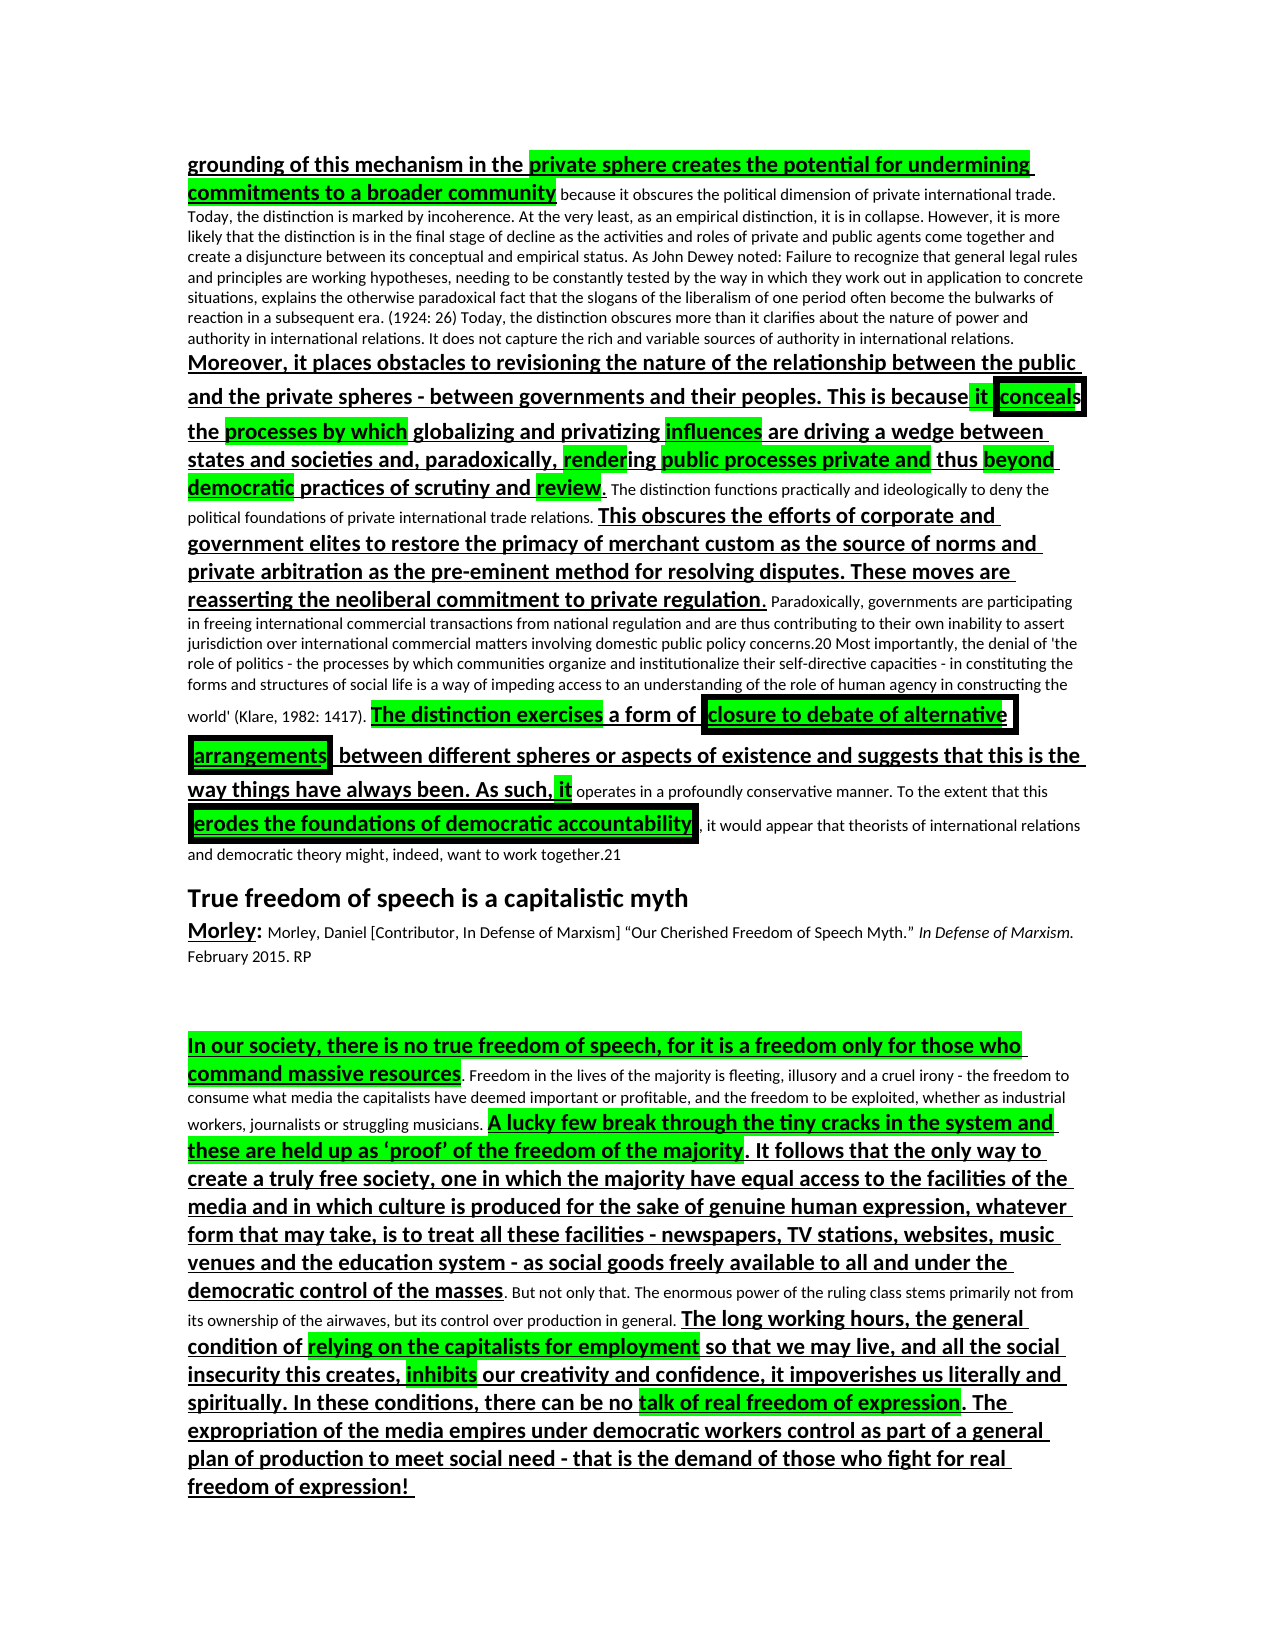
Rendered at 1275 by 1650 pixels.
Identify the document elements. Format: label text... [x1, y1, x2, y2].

text In our society, there is no true freedom of speech, for it is a freedom only for those who command massive resources. Freedom in the lives of the majority is fleeting, illusory and a cruel irony - the freedom to consume what media the capitalists have deemed important or profitable, and the freedom to be exploited, whether as industrial workers, journalists or struggling musicians. A lucky few break through the tiny cracks in the system and these are held up as ‘proof’ of the freedom of the majority. It follows that the only way to create a truly free society, one in which the majority have equal access to the facilities of the media and in which culture is produced for the sake of genuine human expression, whatever form that may take, is to treat all these facilities - newspapers, TV stations, websites, music venues and the education system - as social goods freely available to all and under the democratic control of the masses. But not only that. The enormous power of the ruling class stems primarily not from its ownership of the airwaves, but its control over production in general. The long working hours, the general condition of relying on the capitalists for employment so that we may live, and all the social insecurity this creates, inhibits our creativity and confidence, it impoverishes us literally and spiritually. In these conditions, there can be no talk of real freedom of expression. The expropriation of the media empires under democratic workers control as part of a general plan of production to meet social need - that is the demand of those who fight for real freedom of expression! [187, 1031, 1087, 1500]
subtitle True freedom of speech is a capitalistic myth [187, 881, 1087, 914]
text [187, 150, 1087, 407]
text Morley: Morley, Daniel [Contributor, In Defense of Marxism] “Our Cherished Freedom of Speech Myth.” In Defense of Marxism. February 2015. RP [187, 916, 1087, 966]
